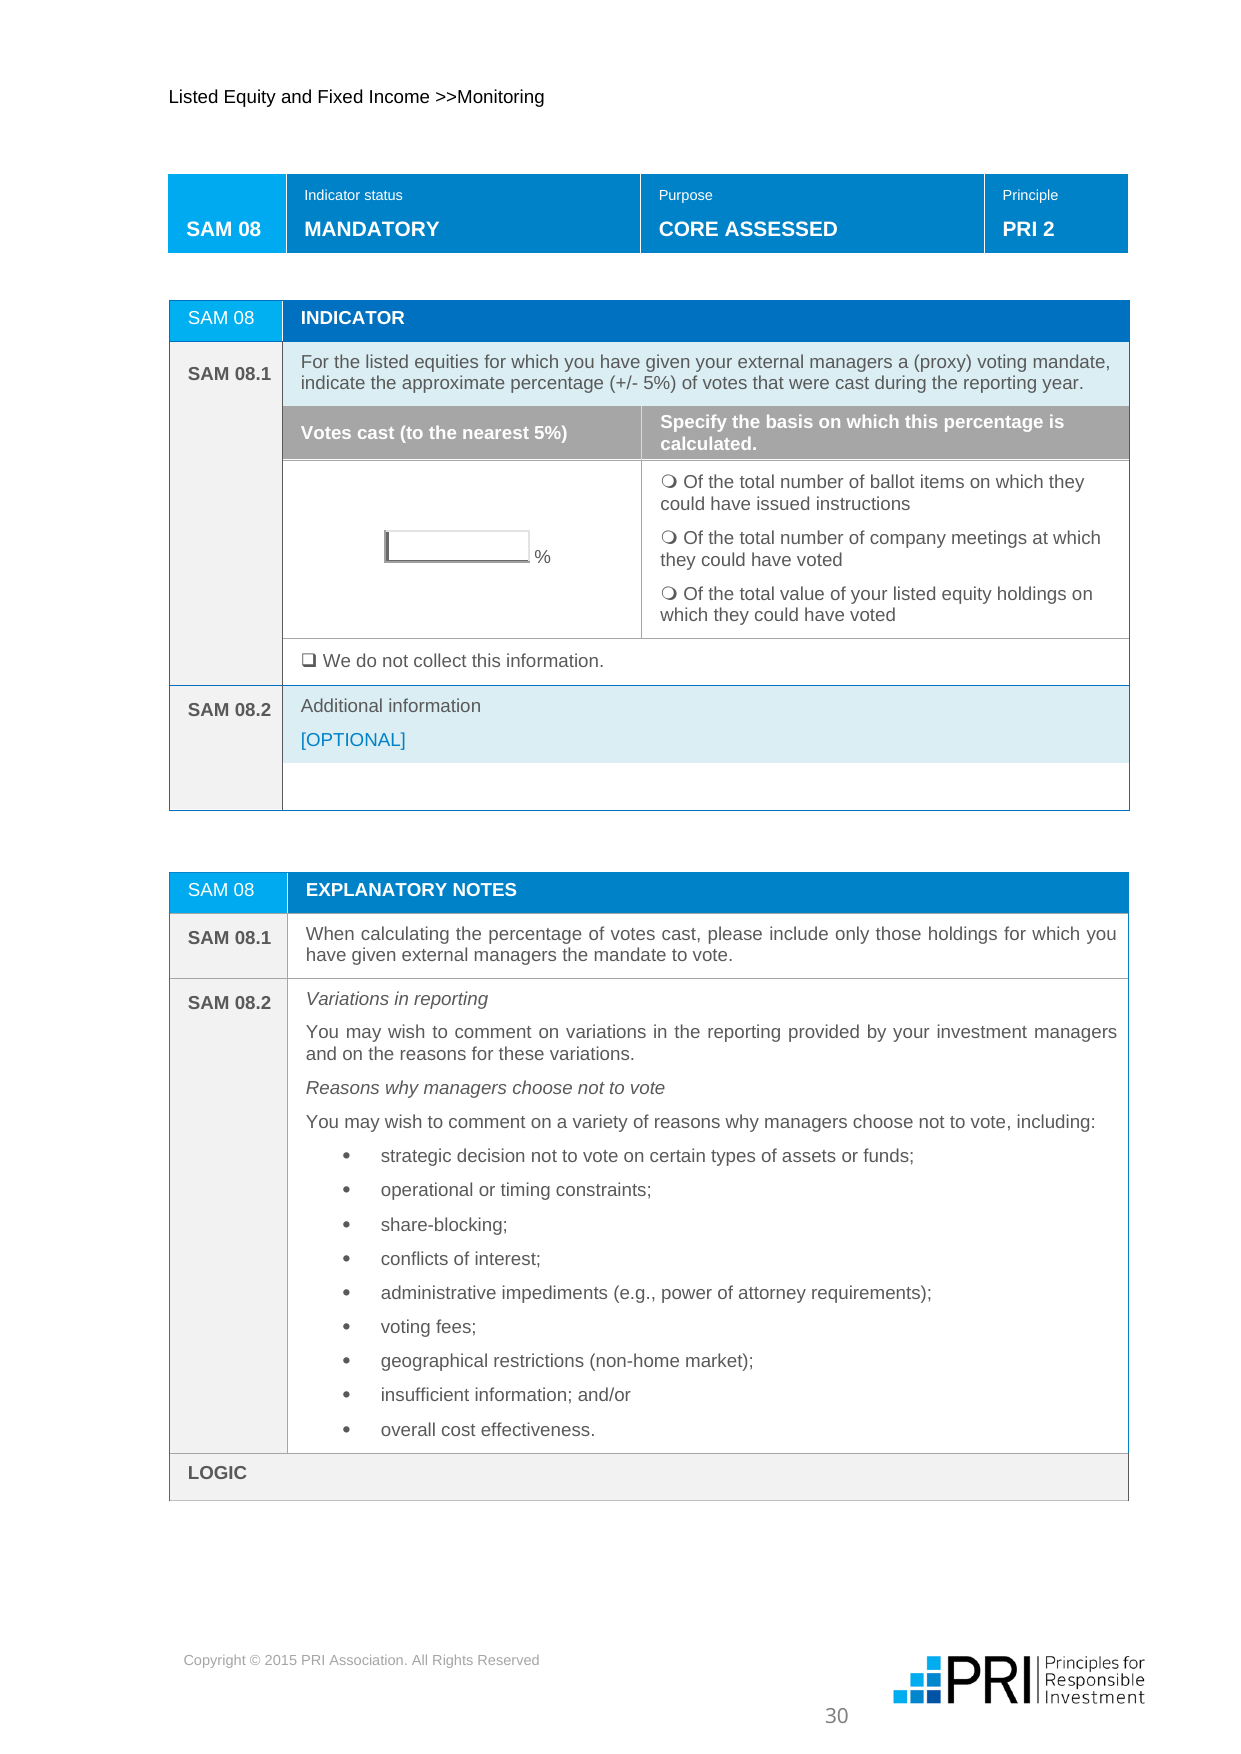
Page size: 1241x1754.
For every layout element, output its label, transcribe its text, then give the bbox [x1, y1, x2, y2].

table_cell MANDATORY [287, 210, 640, 253]
table_cell Of the total number of ballot items on which they could have issued instructions Of the total number of company meetings at which they could have voted Of the total value of your listed equity holdings on which they could have voted [642, 461, 1129, 638]
table_header [168, 174, 286, 210]
table_cell Variations in reporting You may wish to comment on variations in the reporting provided by your investment managers and on the reasons for these variations. Reasons why managers choose not to vote You may wish to comment on a variety of reasons why managers choose not to vote, including: strategic decision not to vote on certain types of assets or funds; operational or timing constraints; share-blocking; conflicts of interest; administrative impediments (e.g., power of attorney requirements); voting fees; geographical restrictions (non-home market); insufficient information; and/or overall cost effectiveness. [288, 979, 1128, 1453]
table_header Indicator status [287, 174, 640, 210]
table_cell SAM 08.2 [170, 686, 282, 763]
table_cell When calculating the percentage of votes cast, please include only those holdings for which you have given external managers the mandate to vote. [288, 914, 1128, 978]
picture [301, 732, 305, 750]
table_header SAM 08 [170, 873, 287, 913]
table_cell CORE ASSESSED [641, 210, 984, 253]
table_cell Additional information [Optional] [283, 686, 1129, 763]
table_header INDICATOR [283, 301, 1129, 341]
table_cell Votes cast (to the nearest 5%) [283, 406, 641, 459]
table_cell PRI 2 [985, 210, 1128, 253]
table_cell [170, 763, 282, 809]
table_cell % [283, 461, 641, 638]
table_cell SAM 08.2 [170, 979, 287, 1453]
table_cell We do not collect this information. [283, 639, 1129, 685]
table_header EXPLANATORY NOTES [288, 873, 1128, 913]
table_cell SAM 08 [168, 210, 286, 253]
picture [857, 1572, 1222, 1754]
table_cell [170, 406, 282, 685]
table_header Principle [985, 174, 1128, 210]
table_cell Specify the basis on which this percentage is calculated. [642, 406, 1129, 459]
table_header SAM 08 [170, 301, 282, 341]
table_cell SAM 08.1 [170, 342, 282, 406]
table_cell [283, 763, 1129, 809]
table_cell LOGIC [170, 1454, 1128, 1500]
table_header Purpose [641, 174, 984, 210]
table_cell For the listed equities for which you have given your external managers a (proxy) voting mandate, indicate the approximate percentage (+/- 5%) of votes that were cast during the reporting year. [283, 342, 1129, 406]
table_cell SAM 08.1 [170, 914, 287, 978]
